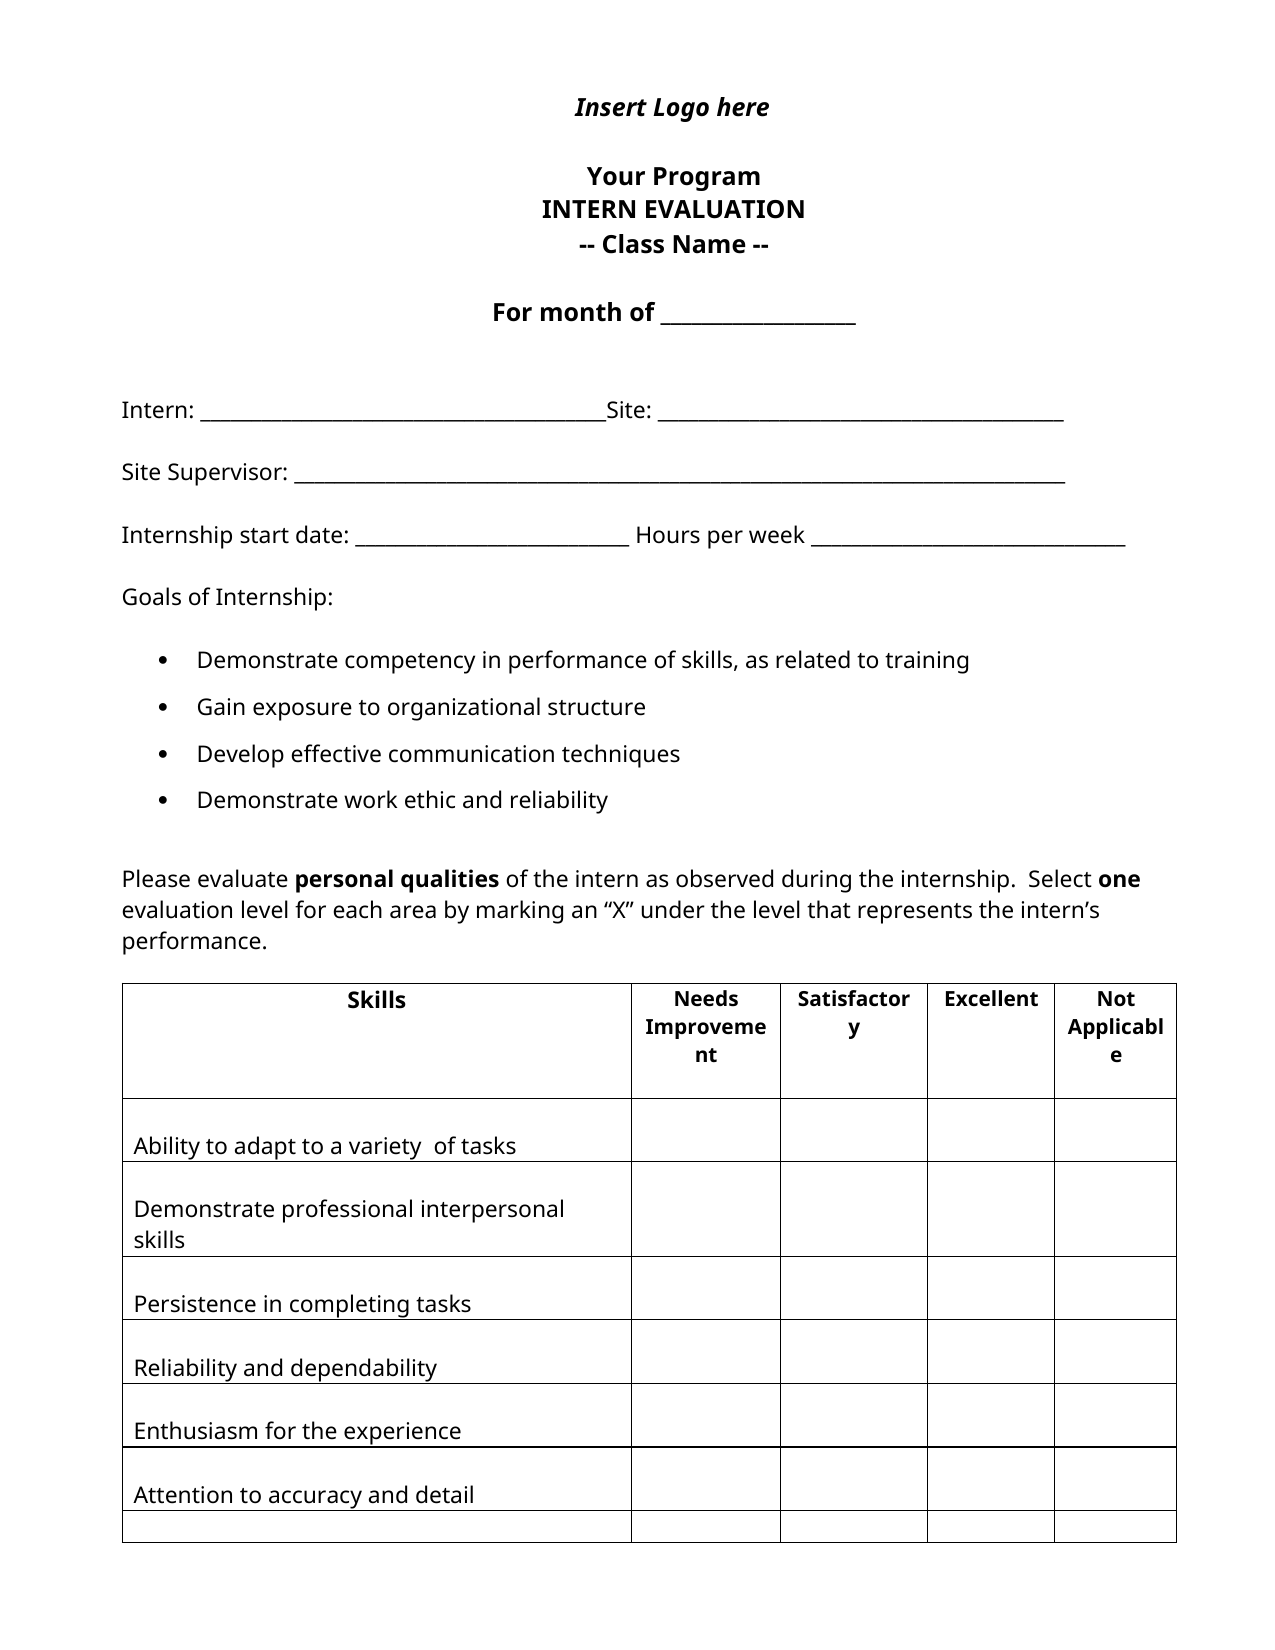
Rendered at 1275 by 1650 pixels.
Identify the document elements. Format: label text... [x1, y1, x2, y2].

table_cell [632, 1099, 780, 1161]
table_cell [632, 1511, 780, 1542]
table_cell [781, 1320, 927, 1383]
table_cell [1055, 1448, 1176, 1510]
text Intern: ________________________________________Site: ________________________________________ [121, 394, 1170, 425]
table_cell [928, 1257, 1054, 1319]
table_cell Ability to adapt to a variety of tasks [123, 1099, 631, 1161]
table_cell Attention to accuracy and detail [123, 1448, 631, 1510]
table_cell [781, 1448, 927, 1510]
table_cell [928, 1384, 1054, 1446]
text Goals of Internship: [121, 581, 1170, 612]
table_cell [781, 1257, 927, 1319]
list Demonstrate competency in performance of skills, as related to training [159, 644, 1170, 675]
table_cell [123, 1511, 631, 1542]
table_cell Demonstrate professional interpersonal skills [123, 1162, 631, 1256]
text Internship start date: ___________________________ Hours per week _______________________________ [121, 519, 1170, 550]
table_cell [1055, 1099, 1176, 1161]
table_cell [1055, 1511, 1176, 1542]
table_cell [1055, 1257, 1176, 1319]
table_cell Reliability and dependability [123, 1320, 631, 1383]
table_cell [781, 1384, 927, 1446]
text Please evaluate personal qualities of the intern as observed during the internship. Select one evaluation level for each area by marking an “X” under the level that represents the intern’s performance. [121, 862, 1170, 956]
table_cell [1055, 1162, 1176, 1256]
table_cell [1055, 1384, 1176, 1446]
table_header Not Applicable [1055, 984, 1176, 1097]
table_cell [928, 1099, 1054, 1161]
table_header Skills [123, 984, 631, 1097]
table_cell [781, 1511, 927, 1542]
text Site Supervisor: ____________________________________________________________________________ [121, 456, 1217, 487]
table_cell [632, 1384, 780, 1446]
title -- Class Name -- [121, 226, 1226, 260]
list Gain exposure to organizational structure [159, 691, 1170, 722]
table_cell [928, 1162, 1054, 1256]
table_cell [1055, 1320, 1176, 1383]
table_cell [632, 1257, 780, 1319]
list Demonstrate work ethic and reliability [159, 784, 1170, 816]
table_cell [632, 1320, 780, 1383]
table_cell [928, 1448, 1054, 1510]
table_cell [928, 1511, 1054, 1542]
table_cell [632, 1162, 780, 1256]
list Develop effective communication techniques [159, 737, 1170, 769]
table_header Needs Improvement [632, 984, 780, 1097]
table_cell [781, 1099, 927, 1161]
title For month of ___________________ [121, 294, 1226, 328]
table_cell Enthusiasm for the experience [123, 1384, 631, 1446]
table_header Excellent [928, 984, 1054, 1097]
title Your Program [121, 158, 1226, 192]
table_header Satisfactory [781, 984, 927, 1097]
table_cell [781, 1162, 927, 1256]
table_cell Persistence in completing tasks [123, 1257, 631, 1319]
table_cell [632, 1448, 780, 1510]
title INTERN EVALUATION [121, 192, 1226, 226]
table_cell [928, 1320, 1054, 1383]
title Insert Logo here [121, 90, 1226, 124]
